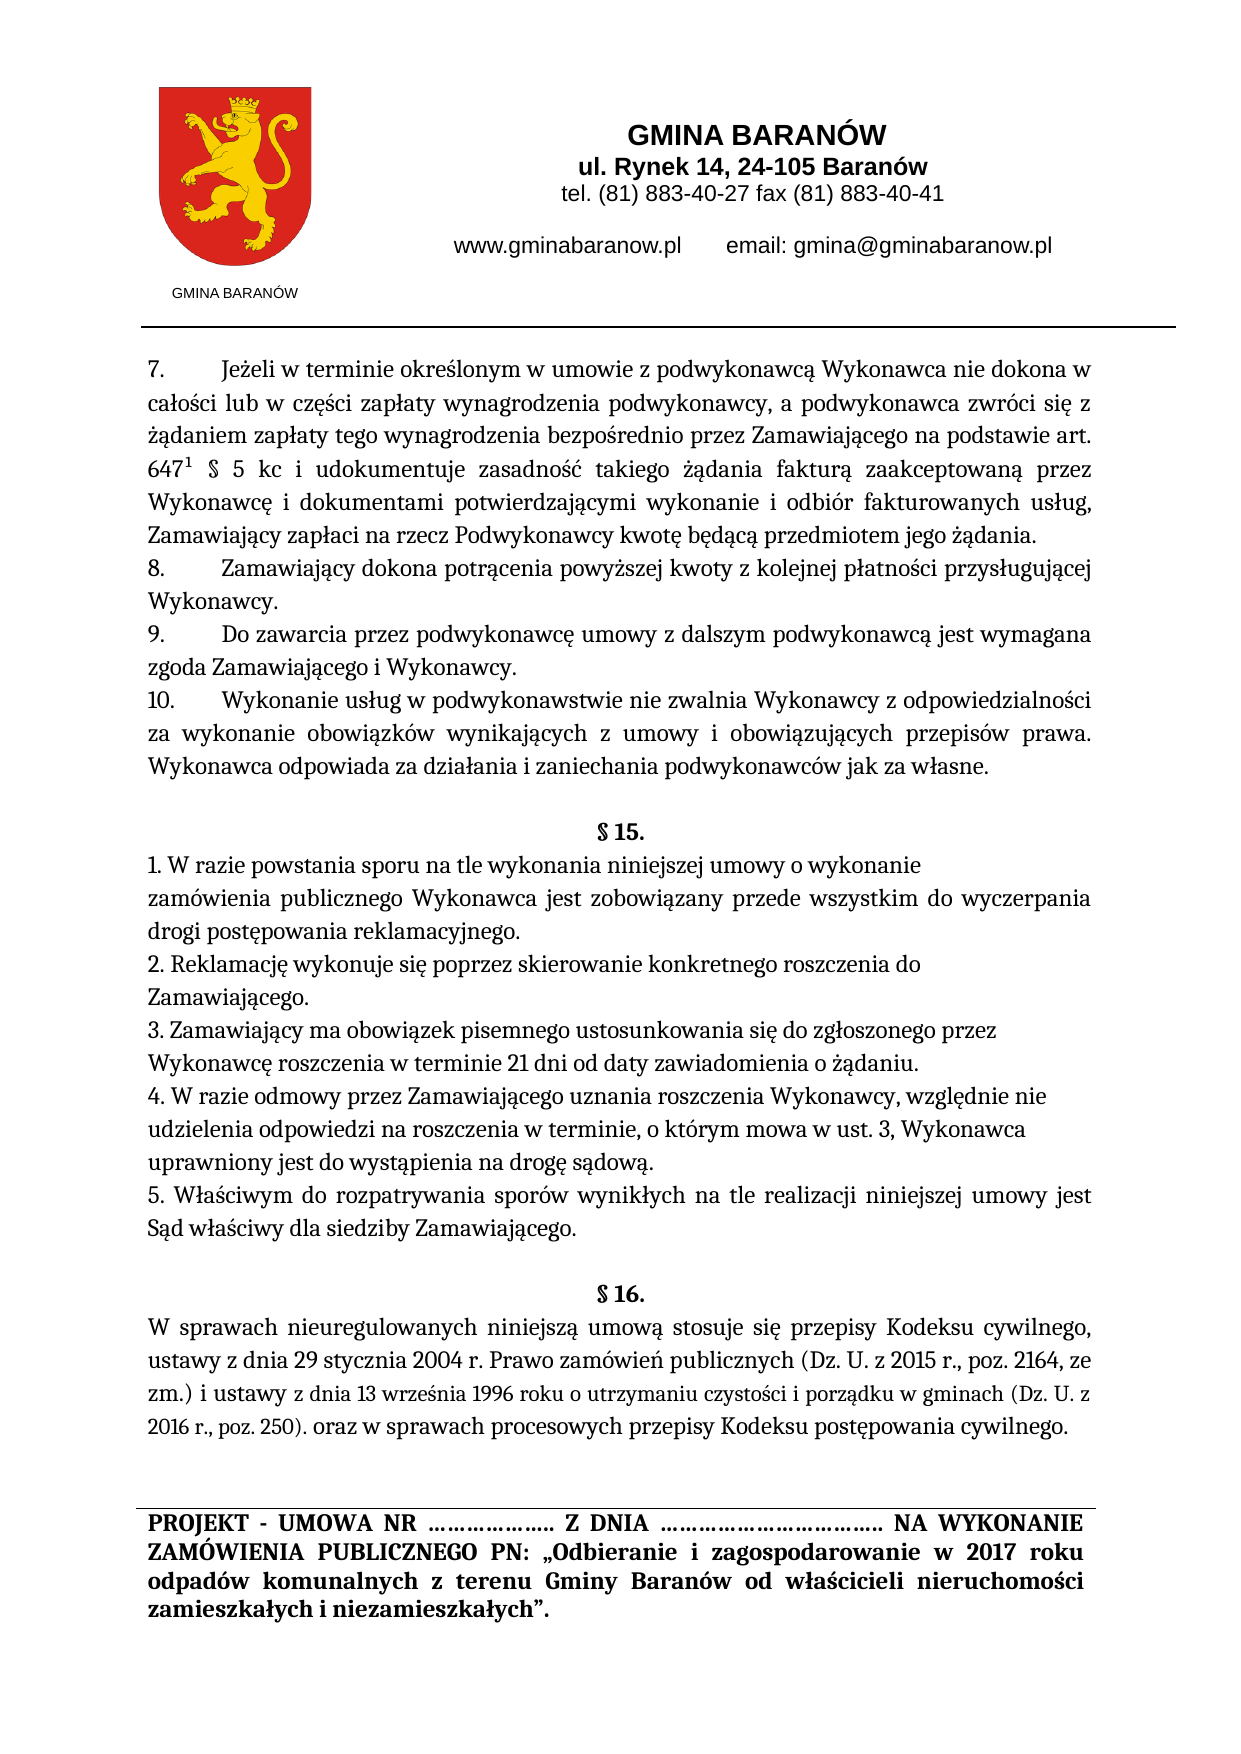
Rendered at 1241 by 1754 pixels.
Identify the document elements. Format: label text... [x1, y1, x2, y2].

text uprawniony jest do wystąpienia na drogę sądową. [148, 1148, 1093, 1177]
text 1. W razie powstania sporu na tle wykonania niniejszej umowy o wykonanie [148, 851, 1093, 879]
text 9. Do zawarcia przez podwykonawcę umowy z dalszym podwykonawcą jest wymagana zgoda Zamawiającego i Wykonawcy. [148, 619, 1093, 681]
text Wykonawcę roszczenia w terminie 21 dni od daty zawiadomienia o żądaniu. [148, 1049, 1093, 1078]
text udzielenia odpowiedzi na roszczenia w terminie, o którym mowa w ust. 3, Wykonawca [148, 1115, 1093, 1144]
text § 15. [148, 818, 1093, 846]
text 5. Właściwym do rozpatrywania sporów wynikłych na tle realizacji niniejszej umowy jest Sąd właściwy dla siedziby Zamawiającego. [148, 1181, 1093, 1243]
text zamówienia publicznego Wykonawca jest zobowiązany przede wszystkim do wyczerpania drogi postępowania reklamacyjnego. [148, 884, 1093, 946]
picture [158, 87, 312, 266]
text § 16. [148, 1280, 1093, 1309]
text 4. W razie odmowy przez Zamawiającego uznania roszczenia Wykonawcy, względnie nie [148, 1082, 1093, 1111]
text W sprawach nieuregulowanych niniejszą umową stosuje się przepisy Kodeksu cywilnego, ustawy z dnia 29 stycznia 2004 r. Prawo zamówień publicznych (Dz. U. z 2015 r., poz. 2164, ze zm.) i ustawy z dnia 13 września 1996 roku o utrzymaniu czystości i porządku w gminach (Dz. U. z 2016 r., poz. 250). oraz w sprawach procesowych przepisy Kodeksu postępowania cywilnego. [148, 1313, 1093, 1441]
text 8. Zamawiający dokona potrącenia powyższej kwoty z kolejnej płatności przysługującej Wykonawcy. [148, 553, 1093, 615]
text 3. Zamawiający ma obowiązek pisemnego ustosunkowania się do zgłoszonego przez [148, 1016, 1093, 1044]
text 10. Wykonanie usług w podwykonawstwie nie zwalnia Wykonawcy z odpowiedzialności za wykonanie obowiązków wynikających z umowy i obowiązujących przepisów prawa. Wykonawca odpowiada za działania i zaniechania podwykonawców jak za własne. [148, 686, 1093, 780]
text 7. Jeżeli w terminie określonym w umowie z podwykonawcą Wykonawca nie dokona w całości lub w części zapłaty wynagrodzenia podwykonawcy, a podwykonawca zwróci się z żądaniem zapłaty tego wynagrodzenia bezpośrednio przez Zamawiającego na podstawie art. 647¹ § 5 kc i udokumentuje zasadność takiego żądania fakturą zaakceptowaną przez Wykonawcę i dokumentami potwierdzającymi wykonanie i odbiór fakturowanych usług, Zamawiający zapłaci na rzecz Podwykonawcy kwotę będącą przedmiotem jego żądania. [148, 355, 1093, 549]
text Zamawiającego. [148, 983, 1093, 1012]
text 2. Reklamację wykonuje się poprzez skierowanie konkretnego roszczenia do [148, 950, 1093, 978]
